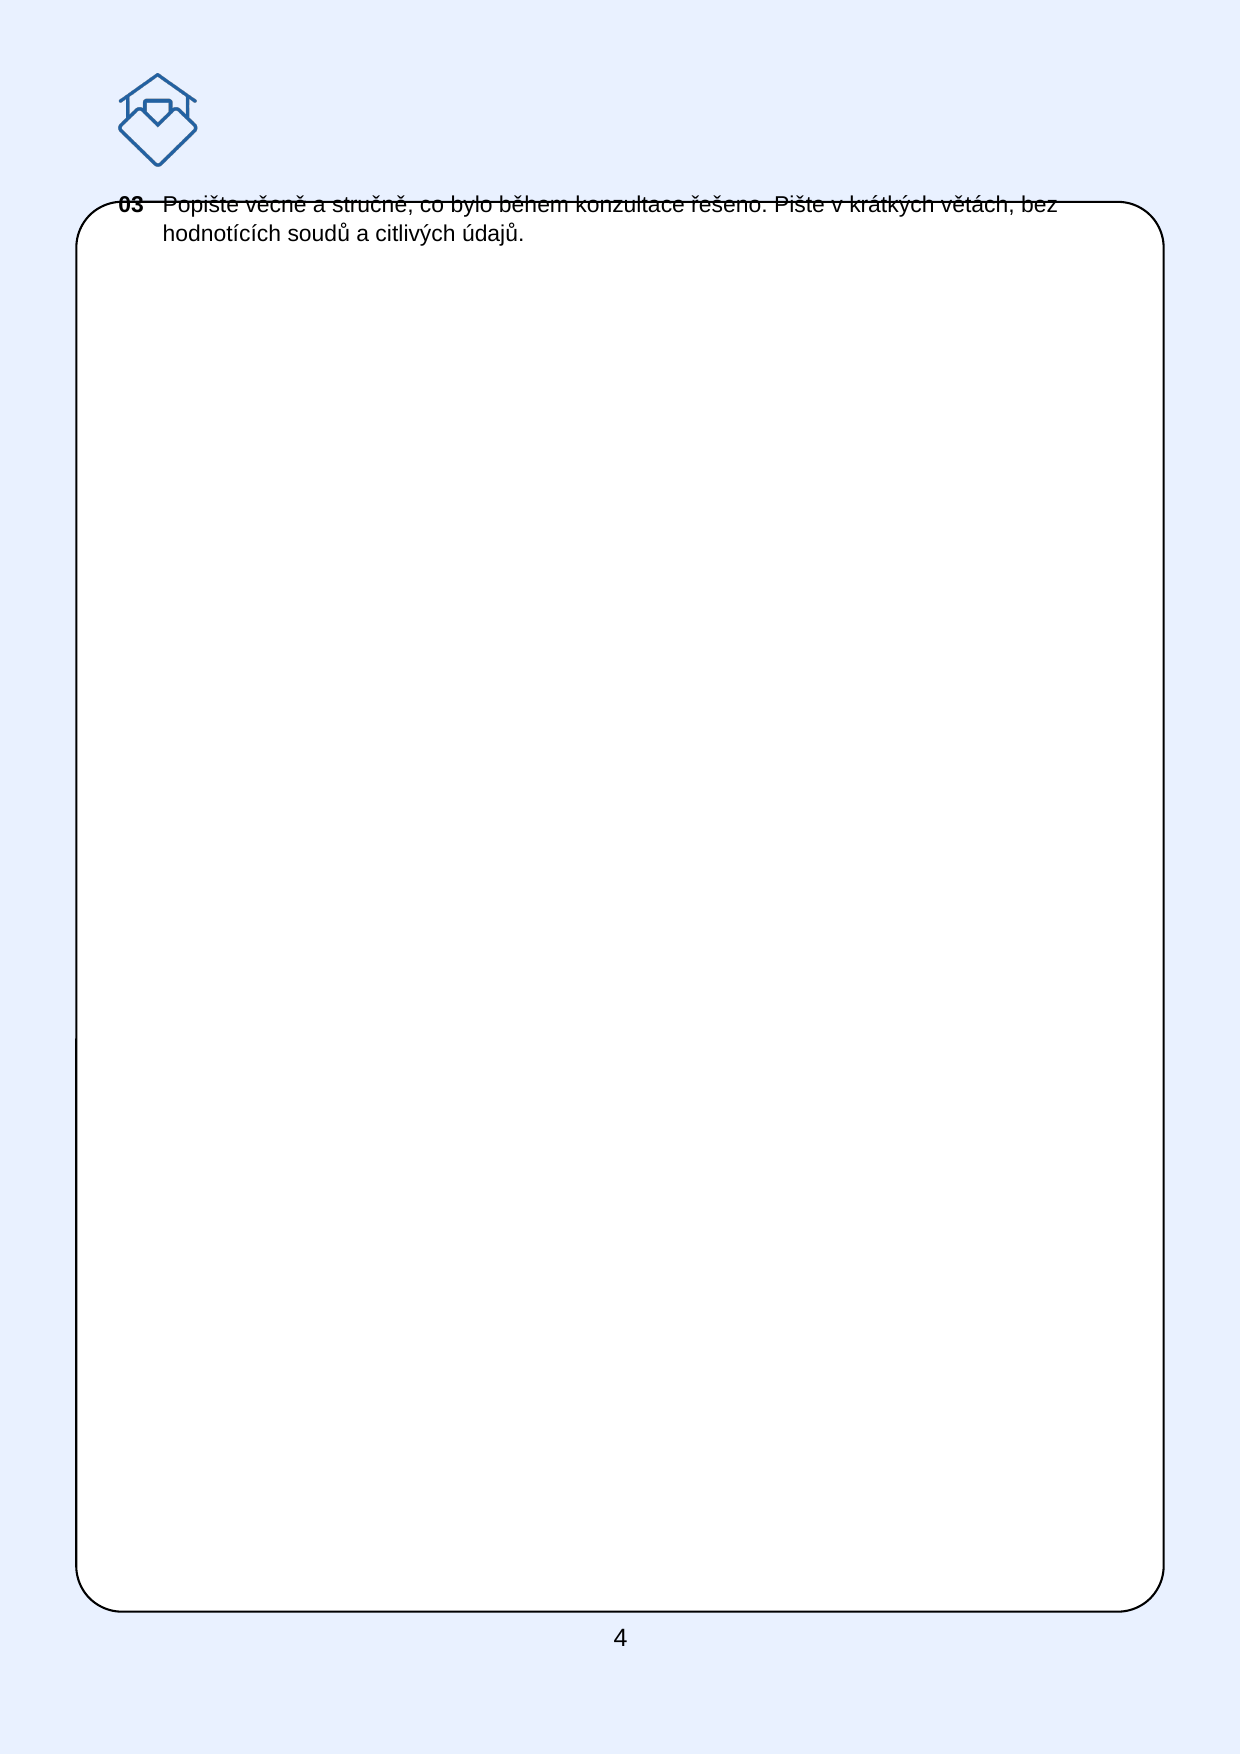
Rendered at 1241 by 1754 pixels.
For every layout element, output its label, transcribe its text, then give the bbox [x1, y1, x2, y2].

picture [118, 73, 202, 167]
text 03 Popište věcně a stručně, co bylo během konzultace řešeno. Pište v krátkých větách, bez hodnotících soudů a citlivých údajů. [118, 191, 1122, 246]
